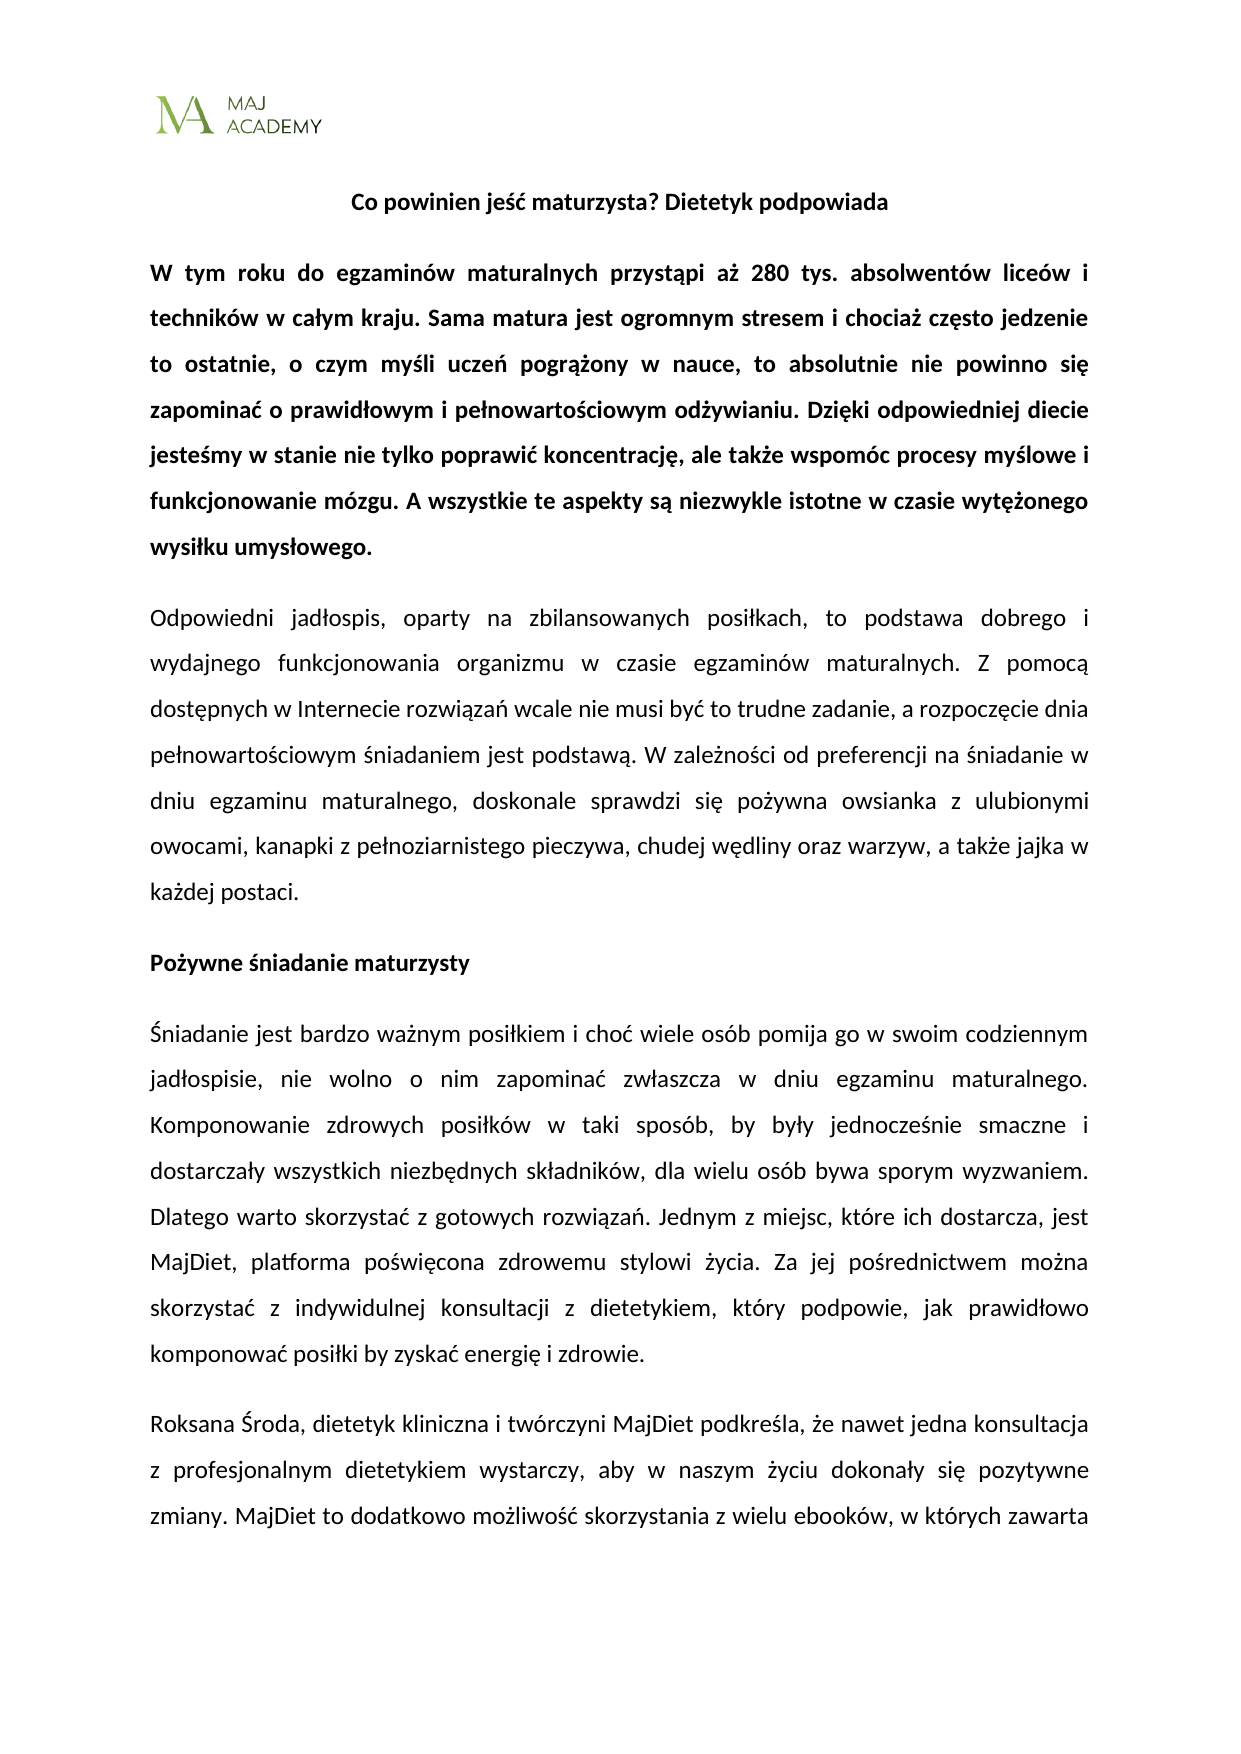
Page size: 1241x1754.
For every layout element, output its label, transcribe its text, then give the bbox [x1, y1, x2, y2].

text Odpowiedni jadłospis, oparty na zbilansowanych posiłkach, to podstawa dobrego i wydajnego funkcjonowania organizmu w czasie egzaminów maturalnych. Z pomocą dostępnych w Internecie rozwiązań wcale nie musi być to trudne zadanie, a rozpoczęcie dnia pełnowartościowym śniadaniem jest podstawą. W zależności od preferencji na śniadanie w dniu egzaminu maturalnego, doskonale sprawdzi się pożywna owsianka z ulubionymi owocami, kanapki z pełnoziarnistego pieczywa, chudej wędliny oraz warzyw, a także jajka w każdej postaci. [150, 602, 1090, 907]
text W tym roku do egzaminów maturalnych przystąpi aż 280 tys. absolwentów liceów i techników w całym kraju. Sama matura jest ogromnym stresem i chociaż często jedzenie to ostatnie, o czym myśli uczeń pogrążony w nauce, to absolutnie nie powinno się zapominać o prawidłowym i pełnowartościowym odżywianiu. Dzięki odpowiedniej diecie jesteśmy w stanie nie tylko poprawić koncentrację, ale także wspomóc procesy myślowe i funkcjonowanie mózgu. A wszystkie te aspekty są niezwykle istotne w czasie wytężonego wysiłku umysłowego. [150, 257, 1090, 562]
text Śniadanie jest bardzo ważnym posiłkiem i choć wiele osób pomija go w swoim codziennym jadłospisie, nie wolno o nim zapominać zwłaszcza w dniu egzaminu maturalnego. Komponowanie zdrowych posiłków w taki sposób, by były jednocześnie smaczne i dostarczały wszystkich niezbędnych składników, dla wielu osób bywa sporym wyzwaniem. Dlatego warto skorzystać z gotowych rozwiązań. Jednym z miejsc, które ich dostarcza, jest MajDiet, platforma poświęcona zdrowemu stylowi życia. Za jej pośrednictwem można skorzystać z indywidulnej konsultacji z dietetykiem, który podpowie, jak prawidłowo komponować posiłki by zyskać energię i zdrowie. [150, 1018, 1090, 1368]
picture [150, 75, 348, 161]
text Pożywne śniadanie maturzysty [150, 947, 1090, 977]
text Co powinien jeść maturzysta? Dietetyk podpowiada [150, 186, 1090, 217]
